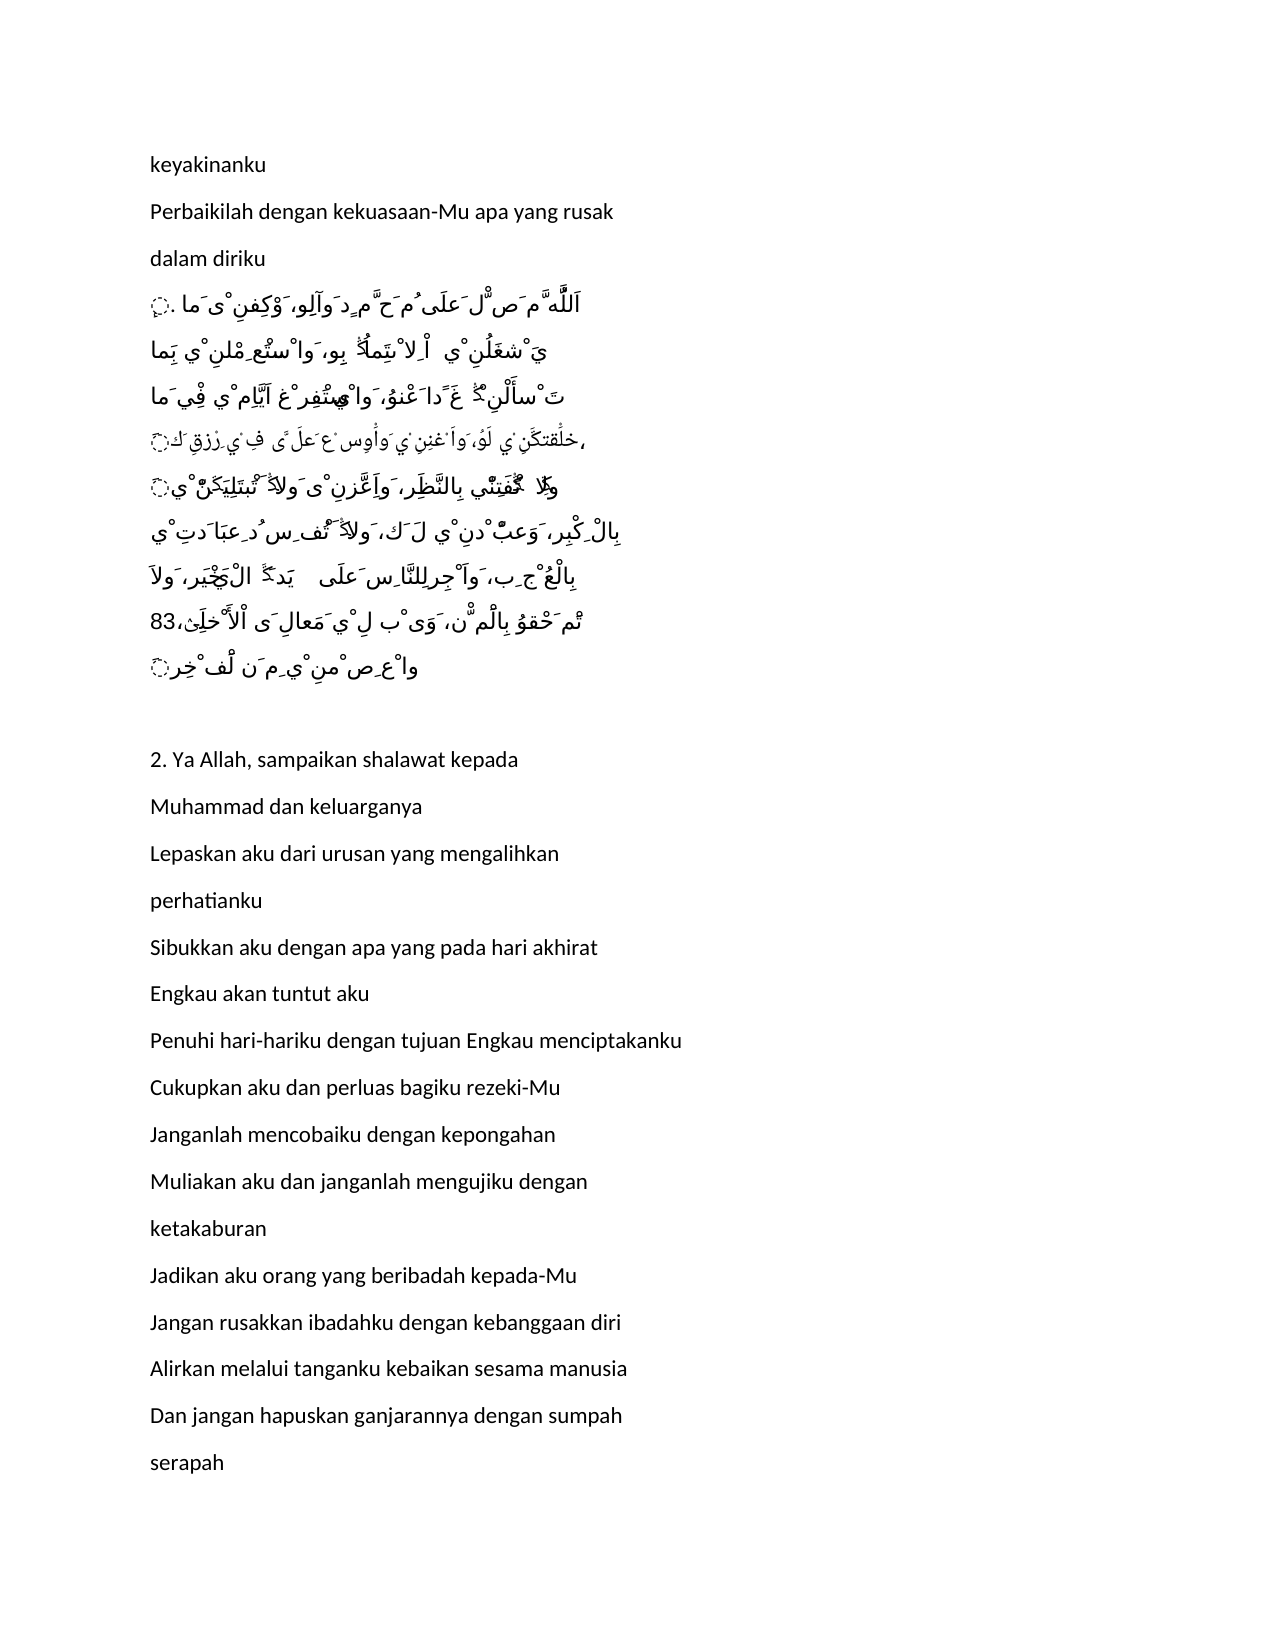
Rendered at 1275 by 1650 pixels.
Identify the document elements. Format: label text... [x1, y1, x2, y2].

text 2. Ya Allah, sampaikan shalawat kepada [150, 745, 1125, 773]
text Dan jangan hapuskan ganjarannya dengan sumpah [150, 1401, 1125, 1429]
text Penuhi hari-hariku dengan tujuan Engkau menciptakanku [150, 1026, 1125, 1054]
text Cukupkan aku dan perluas bagiku rezeki-Mu [150, 1073, 1125, 1101]
text Jangan rusakkan ibadahku dengan kebanggaan diri [150, 1308, 1125, 1336]
text serapah [150, 1448, 1125, 1476]
text Janganlah mencobaiku dengan kepongahan [150, 1120, 1125, 1148]
text بِالْ ِكْبِر، َوَعبّْ ْدنِ ْي لَ َك، َولاَ تُػْف ِس ُد ِعبَا َدتِ ْي [150, 518, 1125, 544]
text بِالْعُ ْج ِب، َواَ ْجِرلِلنَّا ِس َعلَى يََد َي الْ َخْيػَر، َولاَ [150, 563, 1125, 589]
text Alirkan melalui tanganku kebaikan sesama manusia [150, 1354, 1125, 1383]
text Muhammad dan keluarganya [150, 792, 1125, 820]
text Sibukkan aku dengan apa yang pada hari akhirat [150, 933, 1125, 961]
text ketakaburan [150, 1214, 1125, 1242]
text keyakinanku [150, 150, 1125, 178]
text Engkau akan tuntut aku [150, 979, 1125, 1008]
text Jadikan aku orang yang beribadah kepada-Mu [150, 1261, 1125, 1289]
text dalam diriku [150, 244, 1125, 272]
text يَ ْشغَلُنِ ْي اْ ِلا ْىتَِماُـ بِِو، َوا ْستَػْع ِمْلنِ ْي بَِما [150, 337, 1125, 364]
text ٕ. اَللَُّه َّم َص ّْل َعلَى ُم َح َّم ٍد َوآلِِو، َوْكِفنِ ْى َما [150, 291, 1125, 319]
text َخلَْقتػَنِ ْي لَوُ، َواَ ْغنِنِ ْي َواَْوِس ْع َعلَ َّى فِ ْي ِرْزقِ َك، [150, 428, 1125, 454]
text Muliakan aku dan janganlah mengujiku dengan [150, 1167, 1125, 1195]
text Perbaikilah dengan kekuasaan-Mu apa yang rusak [150, 197, 1125, 225]
text تَ ْسأَلْنِ ْي غَ ًدا َعْنوُ، َوا ْستَػْفِر ْغ اَيَّاِم ْي فِْي َما [150, 383, 1125, 409]
text perhatianku [150, 886, 1125, 914]
text تَْم َحْقوُ بِالَْم ّْن، َوَى ْب لِ ْي َمَعالِ َى اْلأَ ْخلَِؽ،83 [150, 608, 1125, 634]
text Lepaskan aku dari urusan yang mengalihkan [150, 839, 1125, 867]
text َوا ْع ِص ْمنِ ْي ِم َن لَْف ْخِر [150, 653, 1125, 679]
text َولاَ تَػْفتػِنّْي بِالنَّظَِر، َواَِعَّزنِ ْى َولاَ تَػْبتَلِيَػنّْ ْي [150, 473, 1125, 499]
